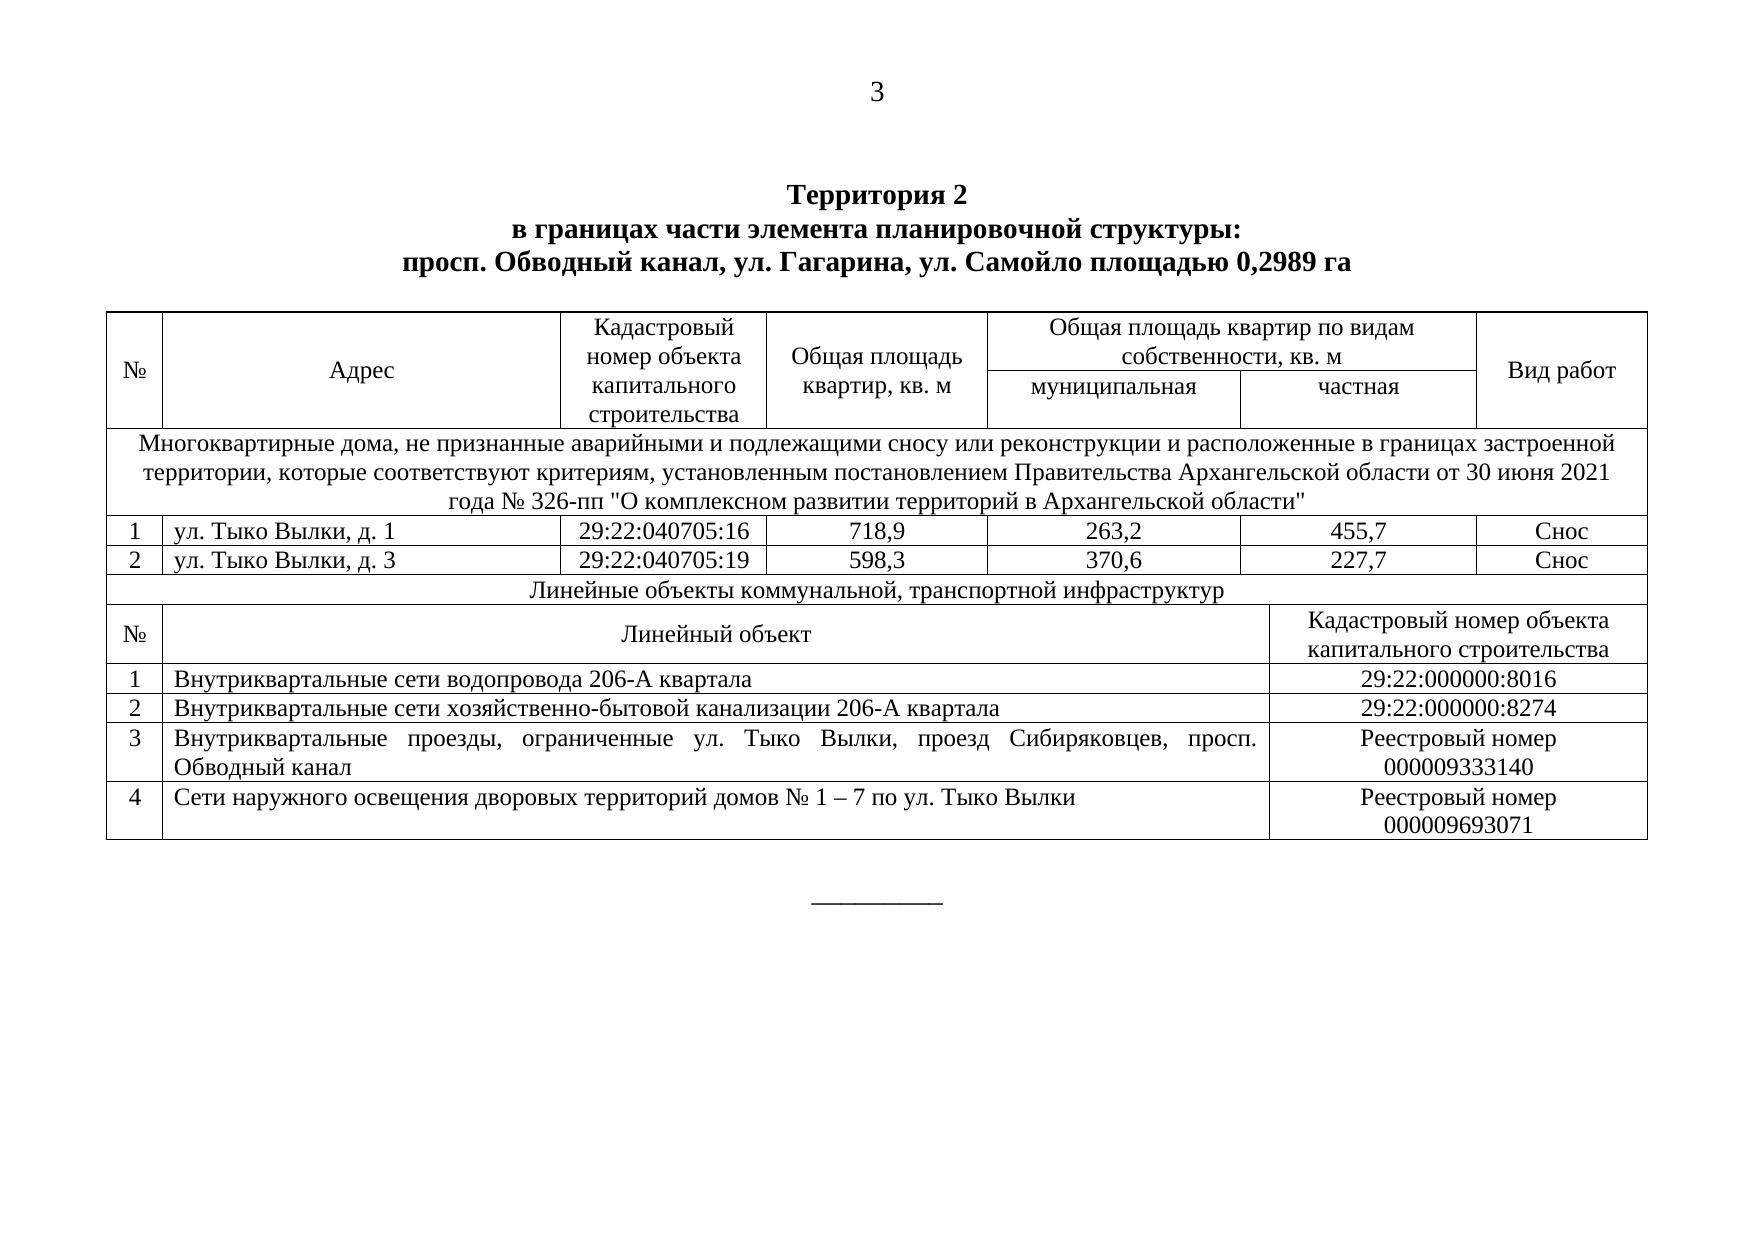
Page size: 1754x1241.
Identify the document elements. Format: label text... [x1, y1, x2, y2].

table_cell 598,3 [767, 546, 987, 574]
text _________ [118, 874, 1636, 907]
table_cell 718,9 [767, 516, 987, 544]
table_cell Многоквартирные дома, не признанные аварийными и подлежащими сносу или реконструкции и расположенные в границах застроенной территории, которые соответствуют критериям, установленным постановлением Правительства Архангельской области от 30 июня 2021 года № 326-пп "О комплексном развитии территорий в Архангельской области" [107, 429, 1647, 515]
table_cell Снос [1477, 546, 1647, 574]
text Территория 2 [118, 177, 1636, 211]
table_cell Внутриквартальные проезды, ограниченные ул. Тыко Вылки, проезд Сибиряковцев, просп. Обводный канал [163, 723, 1269, 781]
table_cell Внутриквартальные сети хозяйственно-бытовой канализации 206-А квартала [163, 694, 1269, 722]
table_cell 29:22:040705:16 [561, 516, 766, 544]
table_cell Реестровый номер 000009333140 [1270, 723, 1647, 781]
table_cell 227,7 [1241, 546, 1476, 574]
table_cell 1 [107, 664, 162, 692]
table_header Кадастровый номер объекта капитального строительства [561, 313, 766, 427]
table_header Вид работ [1477, 313, 1647, 427]
table_cell 370,6 [988, 546, 1240, 574]
table_cell 2 [107, 546, 162, 574]
table_cell 2 [107, 694, 162, 722]
table_cell частная [1241, 371, 1476, 427]
table_cell 4 [107, 782, 162, 839]
table_cell № [107, 605, 162, 663]
table_header Адрес [163, 313, 560, 427]
table_cell Внутриквартальные сети водопровода 206-А квартала [163, 664, 1269, 692]
text в границах части элемента планировочной структуры: [118, 211, 1636, 244]
table_cell 29:22:040705:19 [561, 546, 766, 574]
table_cell ул. Тыко Вылки, д. 3 [163, 546, 560, 574]
table_cell 455,7 [1241, 516, 1476, 544]
table_cell муниципальная [988, 371, 1240, 427]
table_cell 263,2 [988, 516, 1240, 544]
table_cell Линейный объект [163, 605, 1269, 663]
table_cell 29:22:000000:8274 [1270, 694, 1647, 722]
table_cell Сети наружного освещения дворовых территорий домов № 1 – 7 по ул. Тыко Вылки [163, 782, 1269, 839]
table_cell Снос [1477, 516, 1647, 544]
table_header Общая площадь квартир по видам собственности, кв. м [988, 313, 1476, 370]
table_header Общая площадь квартир, кв. м [767, 313, 987, 427]
table_header № [107, 313, 162, 427]
table_cell Реестровый номер 000009693071 [1270, 782, 1647, 839]
table_cell Линейные объекты коммунальной, транспортной инфраструктур [107, 575, 1647, 604]
text просп. Обводный канал, ул. Гагарина, ул. Самойло площадью 0,2989 га [118, 244, 1636, 278]
table_cell Кадастровый номер объекта капитального строительства [1270, 605, 1647, 663]
table_cell 29:22:000000:8016 [1270, 664, 1647, 692]
table_cell 3 [107, 723, 162, 781]
table_cell 1 [107, 516, 162, 544]
table_cell ул. Тыко Вылки, д. 1 [163, 516, 560, 544]
